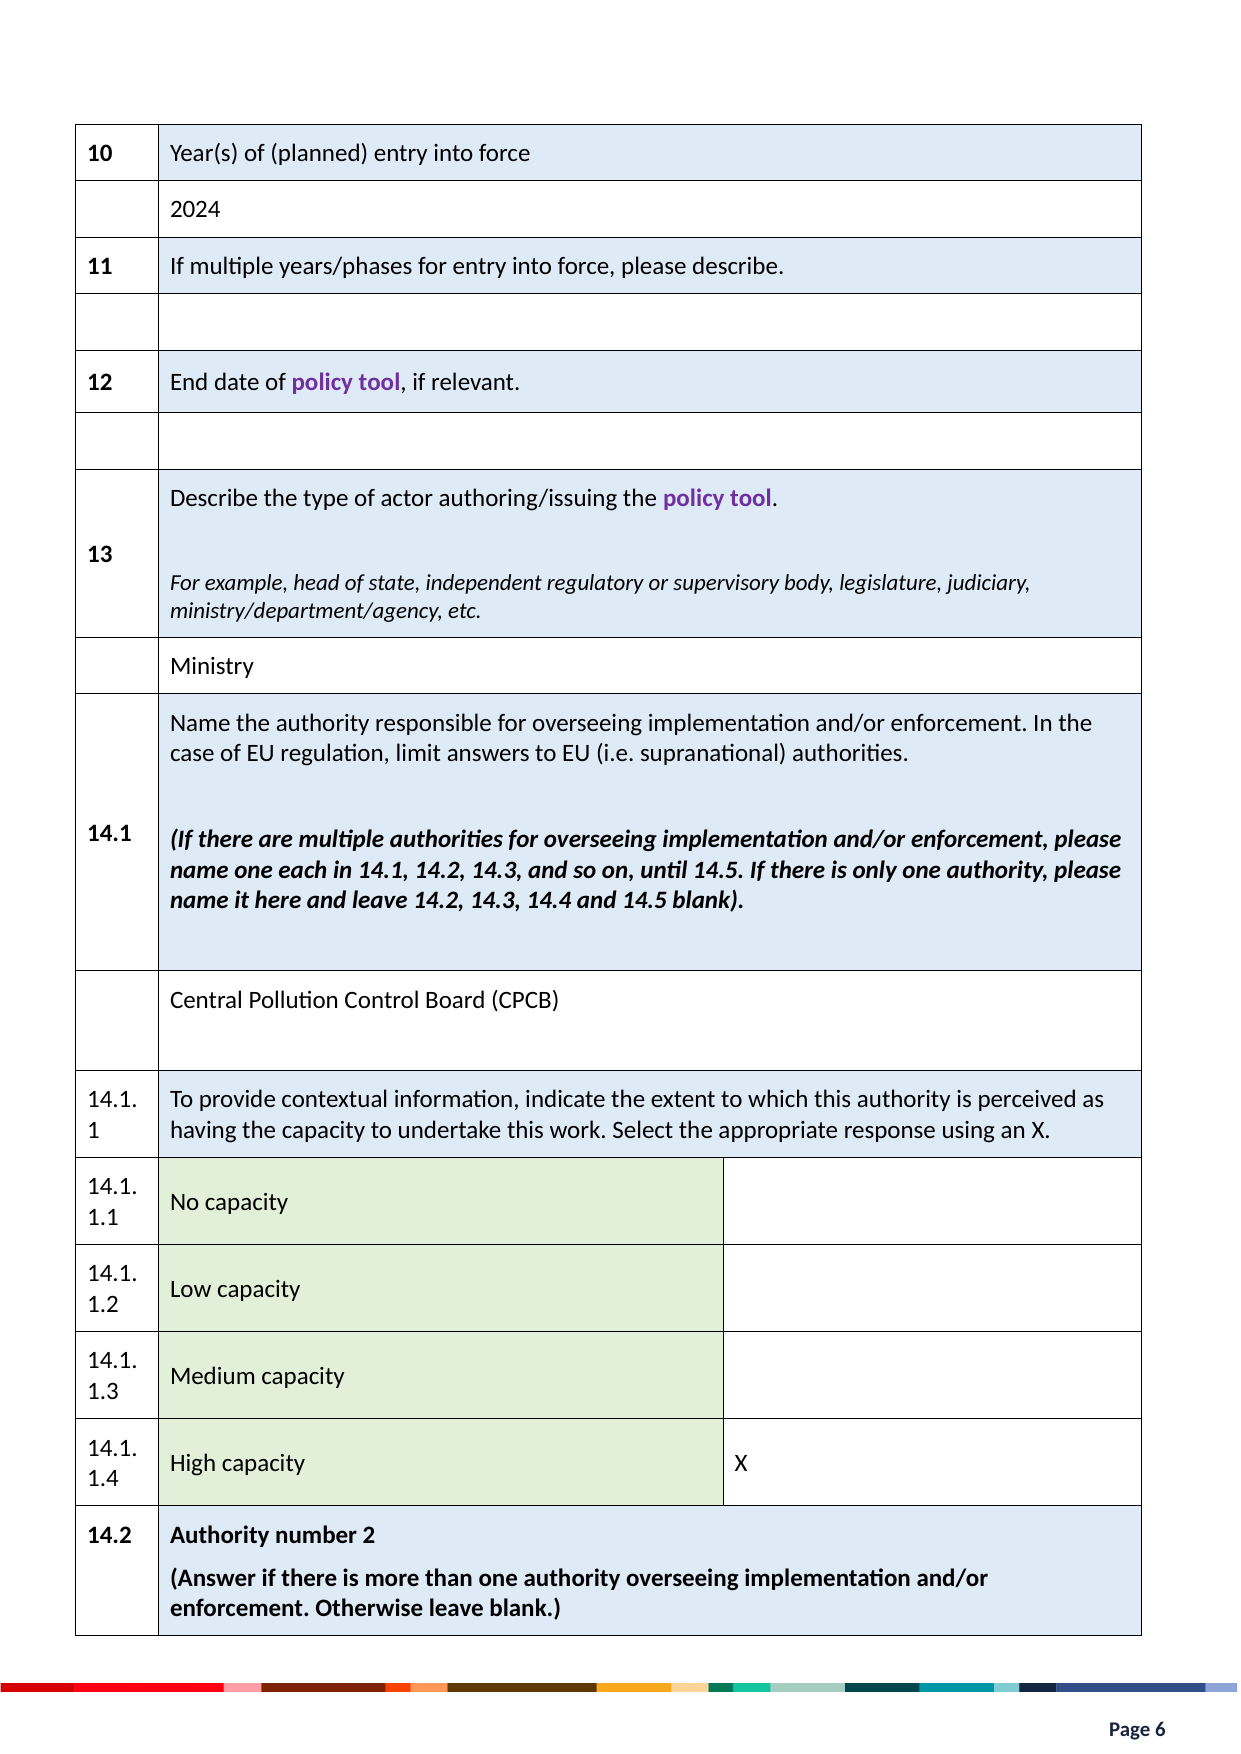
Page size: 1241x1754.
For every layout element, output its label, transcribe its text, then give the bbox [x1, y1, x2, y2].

table_cell [76, 294, 158, 350]
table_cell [159, 1506, 1141, 1635]
table_cell [76, 971, 158, 1070]
table_cell Central Pollution Control Board (CPCB) [159, 971, 1141, 1070]
table_cell Year(s) of (planned) entry into force [159, 125, 1141, 180]
table_cell [724, 1332, 1141, 1418]
table_cell High capacity [159, 1419, 723, 1505]
table_cell 12 [76, 351, 158, 412]
table_cell 13 [76, 470, 158, 637]
table_cell Ministry [159, 638, 1141, 693]
table_cell 10 [76, 125, 158, 180]
table_cell Name the authority responsible for overseeing implementation and/or enforcement. In the case of EU regulation, limit answers to EU (i.e. supranational) authorities. (If there are multiple authorities for overseeing implementation and/or enforcement, please name one each in 14.1, 14.2, 14.3, and so on, until 14.5. If there is only one authority, please name it here and leave 14.2, 14.3, 14.4 and 14.5 blank). [159, 694, 1141, 970]
table_cell 14.1.1 [76, 1071, 158, 1157]
table_cell If multiple years/phases for entry into force, please describe. [159, 238, 1141, 293]
table_cell No capacity [159, 1158, 723, 1244]
table_cell 14.1.1.3 [76, 1332, 158, 1418]
table_cell [76, 181, 158, 237]
table_cell [76, 638, 158, 693]
table_cell 14.2 [76, 1506, 158, 1635]
table_cell To provide contextual information, indicate the extent to which this authority is perceived as having the capacity to undertake this work. Select the appropriate response using an X. [159, 1071, 1141, 1157]
table_cell [159, 413, 1141, 468]
picture [0, 1683, 1236, 1692]
table_cell [159, 294, 1141, 350]
table_cell [724, 1245, 1141, 1331]
table_cell [724, 1158, 1141, 1244]
table_cell End date of policy tool, if relevant. [159, 351, 1141, 412]
table_cell Medium capacity [159, 1332, 723, 1418]
table_cell X [724, 1419, 1141, 1505]
table_cell 14.1 [76, 694, 158, 970]
table_cell 14.1.1.2 [76, 1245, 158, 1331]
table_cell Low capacity [159, 1245, 723, 1331]
table_cell 14.1.1.1 [76, 1158, 158, 1244]
table_cell Describe the type of actor authoring/issuing the policy tool. For example, head of state, independent regulatory or supervisory body, legislature, judiciary, ministry/department/agency, etc. [159, 470, 1141, 637]
table_cell 14.1.1.4 [76, 1419, 158, 1505]
table_cell [76, 413, 158, 468]
table_cell 2024 [159, 181, 1141, 237]
table_cell 11 [76, 238, 158, 293]
